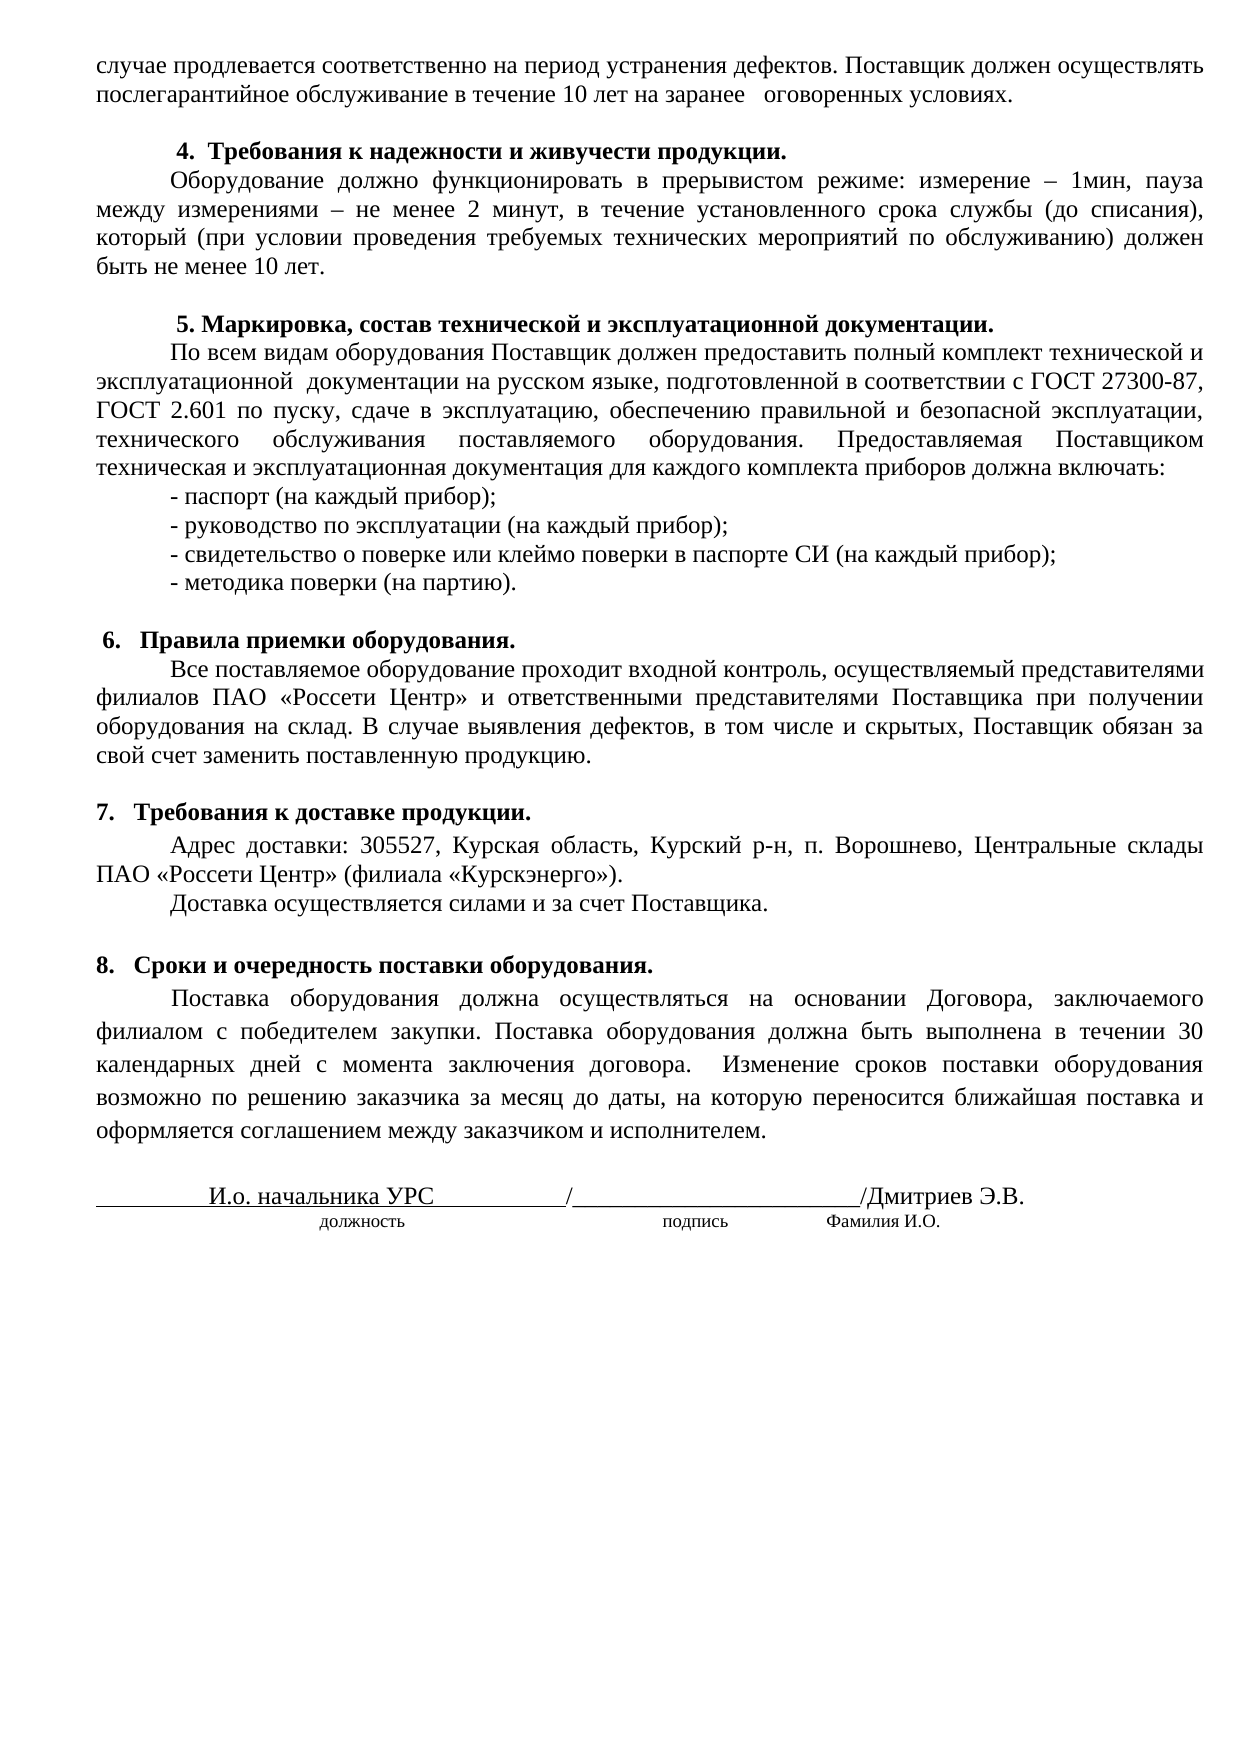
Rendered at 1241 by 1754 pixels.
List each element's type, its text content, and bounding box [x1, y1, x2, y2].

list - руководство по эксплуатации (на каждый прибор); [96, 510, 1205, 539]
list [96, 50, 1205, 107]
list 4. Требования к надежности и живучести продукции. [102, 136, 1205, 165]
list Доставка осуществляется силами и за счет Поставщика. [96, 888, 1205, 917]
text И.о. начальника УРС /_______________________/Дмитриев Э.В. [96, 1181, 1205, 1210]
list - паспорт (на каждый прибор); [96, 481, 1205, 510]
text должность подпись Фамилия И.О. [96, 1210, 1205, 1231]
list - свидетельство о поверке или клеймо поверки в паспорте СИ (на каждый прибор); [96, 539, 1205, 567]
list 5. Маркировка, состав технической и эксплуатационной документации. [102, 309, 1205, 337]
text 8. Сроки и очередность поставки оборудования. [96, 950, 1205, 978]
list Правила приемки оборудования. [102, 625, 1205, 654]
list Адрес доставки: 305527, Курская область, Курский р-н, п. Ворошнево, Центральные склады ПАО «Россети Центр» (филиала «Курскэнерго»). [96, 831, 1205, 888]
list Все поставляемое оборудование проходит входной контроль, осуществляемый представителями филиалов ПАО «Россети Центр» и ответственными представителями Поставщика при получении оборудования на склад. В случае выявления дефектов, в том числе и скрытых, Поставщик обязан за свой счет заменить поставленную продукцию. [96, 654, 1205, 769]
list По всем видам оборудования Поставщик должен предоставить полный комплект технической и эксплуатационной документации на русском языке, подготовленной в соответствии с ГОСТ 27300-87, ГОСТ 2.601 по пуску, сдаче в эксплуатацию, обеспечению правильной и безопасной эксплуатации, технического обслуживания поставляемого оборудования. Предоставляемая Поставщиком техническая и эксплуатационная документация для каждого комплекта приборов должна включать: [96, 337, 1205, 481]
list Поставка оборудования должна осуществляться на основании Договора, заключаемого филиалом с победителем закупки. Поставка оборудования должна быть выполнена в течении 30 календарных дней с момента заключения договора. Изменение сроков поставки оборудования возможно по решению заказчика за месяц до даты, на которую переносится ближайшая поставка и оформляется соглашением между заказчиком и исполнителем. [96, 983, 1205, 1144]
text 7. Требования к доставке продукции. [96, 797, 1205, 826]
list Оборудование должно функционировать в прерывистом режиме: измерение – 1мин, пауза между измерениями – не менее 2 минут, в течение установленного срока службы (до списания), который (при условии проведения требуемых технических мероприятий по обслуживанию) должен быть не менее 10 лет. [96, 165, 1205, 280]
list - методика поверки (на партию). [96, 567, 1205, 596]
